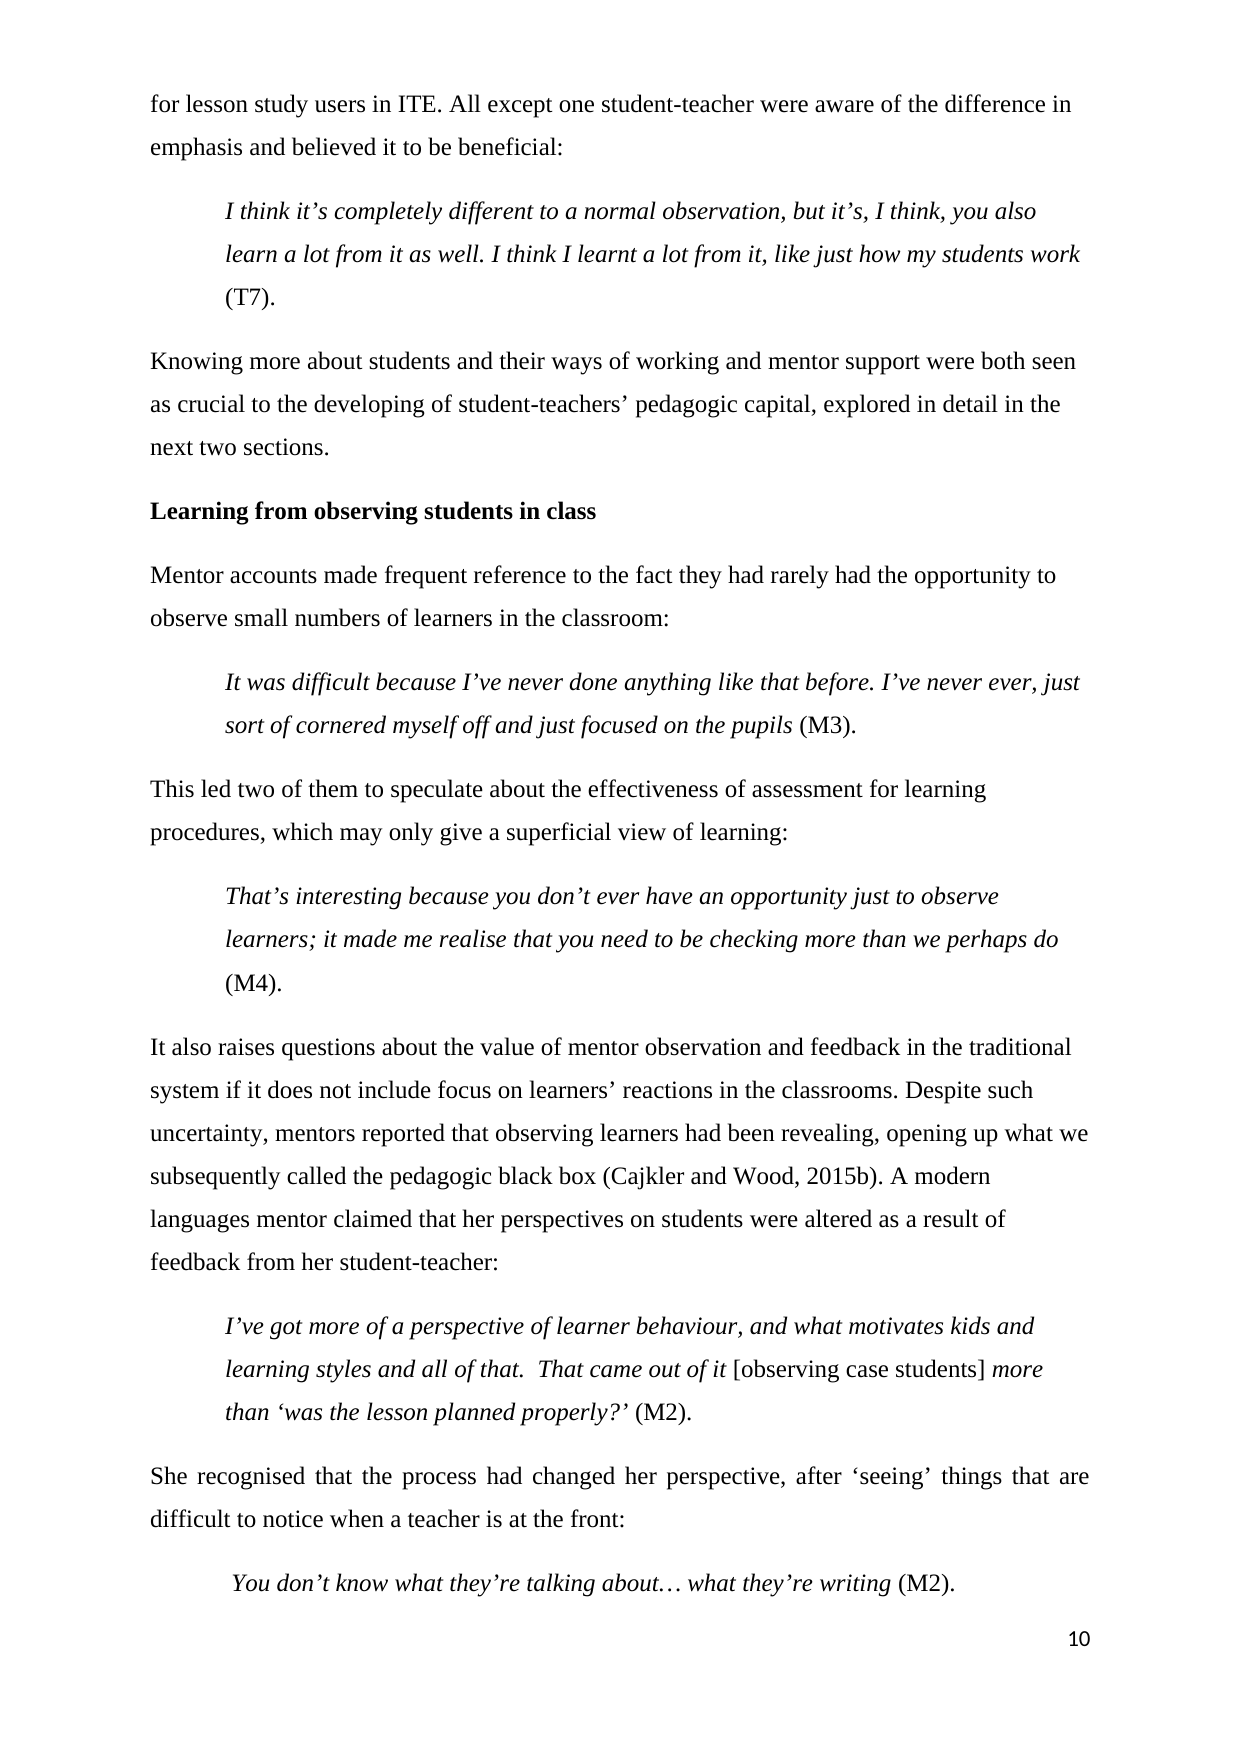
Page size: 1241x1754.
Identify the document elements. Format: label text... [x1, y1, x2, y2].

text It also raises questions about the value of mentor observation and feedback in the traditional system if it does not include focus on learners’ reactions in the classrooms. Despite such uncertainty, mentors reported that observing learners had been revealing, opening up what we subsequently called the pedagogic black box (Cajkler and Wood, 2015b). A modern languages mentor claimed that her perspectives on students were altered as a result of feedback from her student-teacher: [150, 1032, 1090, 1276]
text That’s interesting because you don’t ever have an opportunity just to observe learners; it made me realise that you need to be checking more than we perhaps do (M4). [225, 881, 1090, 996]
text This led two of them to speculate about the effectiveness of assessment for learning procedures, which may only give a superficial view of learning: [150, 774, 1090, 846]
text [150, 89, 1090, 161]
text Knowing more about students and their ways of working and mentor support were both seen as crucial to the developing of student-teachers’ pedagogic capital, explored in detail in the next two sections. [150, 346, 1090, 461]
text Learning from observing students in class [150, 496, 1090, 525]
text Mentor accounts made frequent reference to the fact they had rarely had the opportunity to observe small numbers of learners in the classroom: [150, 560, 1090, 632]
text You don’t know what they’re talking about… what they’re writing (M2). [150, 1568, 1090, 1597]
text It was difficult because I’ve never done anything like that before. I’ve never ever, just sort of cornered myself off and just focused on the pupils (M3). [225, 667, 1090, 739]
text I’ve got more of a perspective of learner behaviour, and what motivates kids and learning styles and all of that. That came out of it [observing case students] more than ‘was the lesson planned properly?’ (M2). [225, 1311, 1090, 1426]
text She recognised that the process had changed her perspective, after ‘seeing’ things that are difficult to notice when a teacher is at the front: [150, 1461, 1090, 1533]
text I think it’s completely different to a normal observation, but it’s, I think, you also learn a lot from it as well. I think I learnt a lot from it, like just how my students work (T7). [225, 196, 1090, 311]
